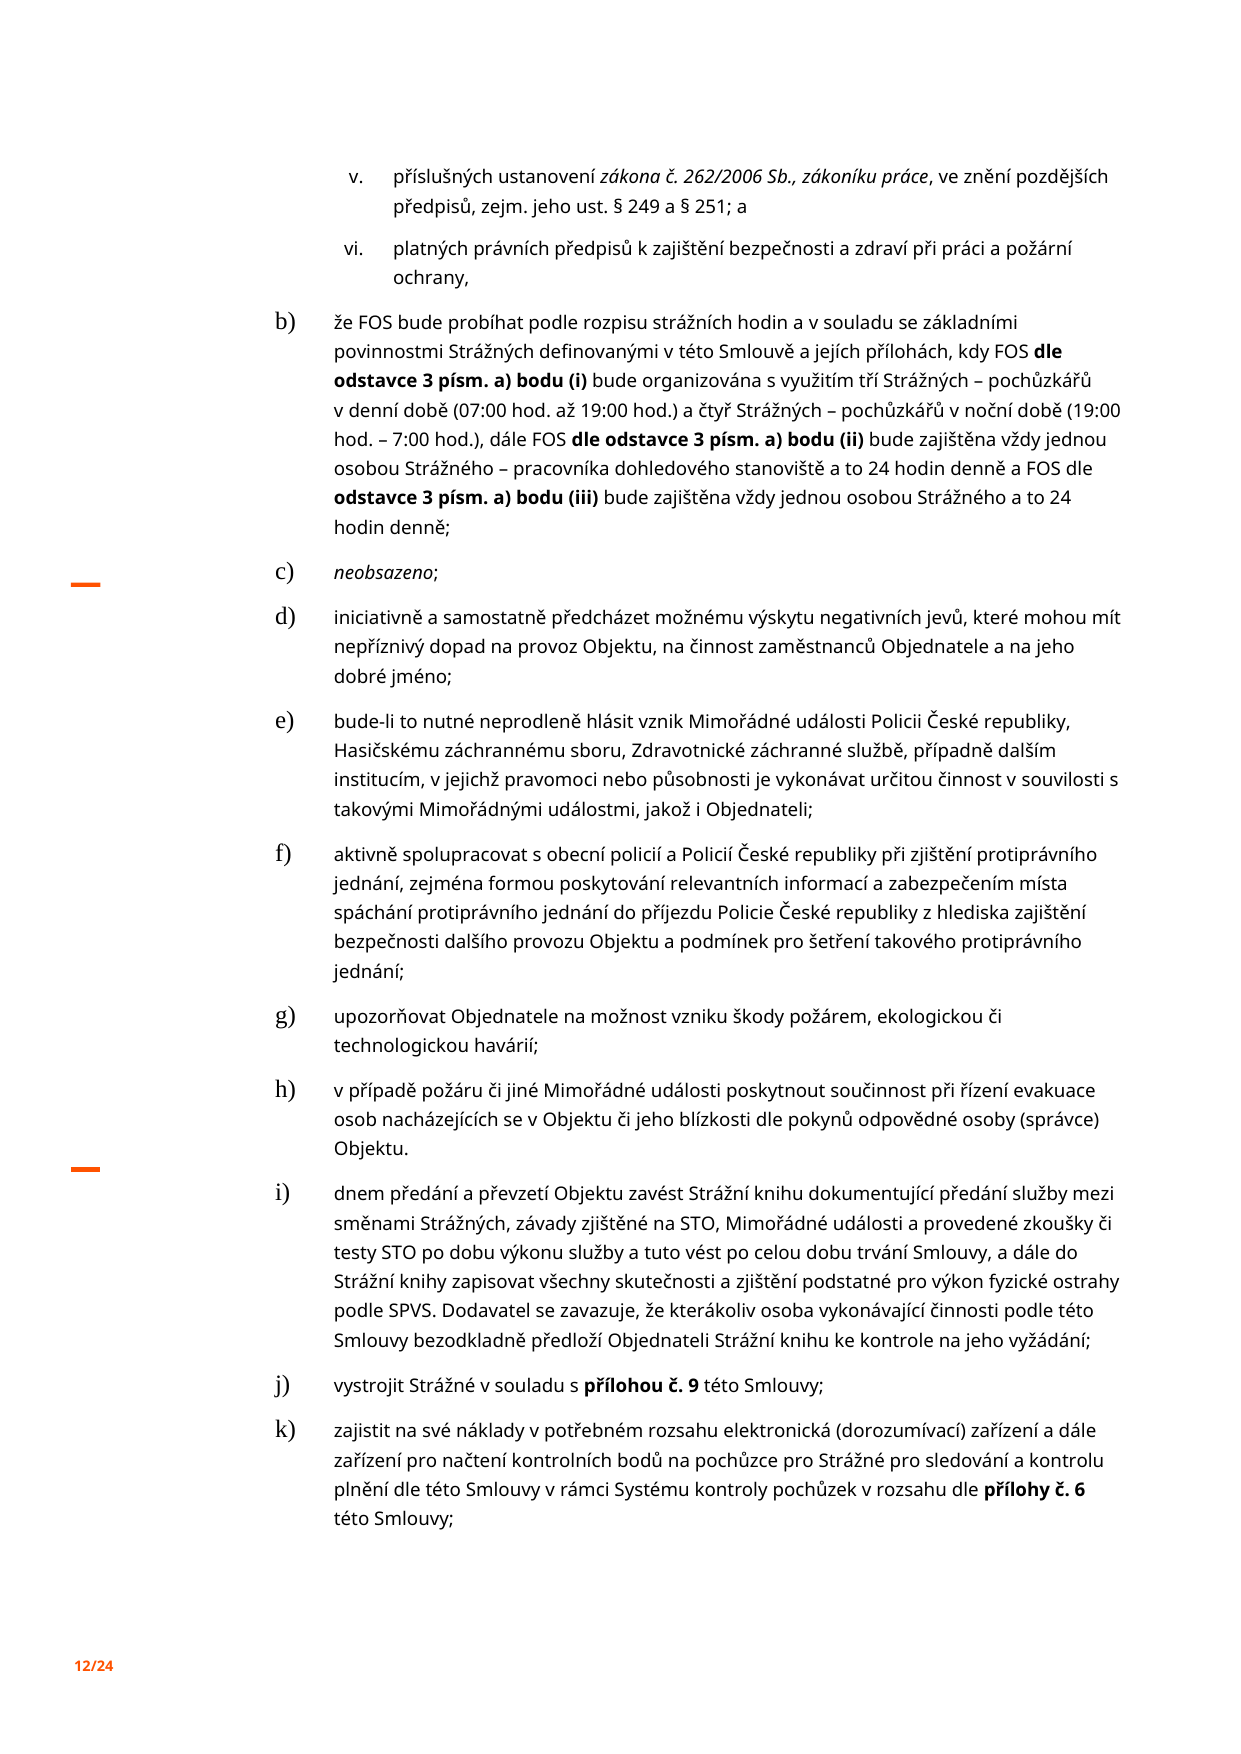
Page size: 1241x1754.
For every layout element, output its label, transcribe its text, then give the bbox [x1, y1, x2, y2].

list aktivně spolupracovat s obecní policií a Policií České republiky při zjištění protiprávního jednání, zejména formou poskytování relevantních informací a zabezpečením místa spáchání protiprávního jednání do příjezdu Policie České republiky z hlediska zajištění bezpečnosti dalšího provozu Objektu a podmínek pro šetření takového protiprávního jednání; [275, 838, 1122, 983]
list příslušných ustanovení zákona č. 262/2006 Sb., zákoníku práce, ve znění pozdějších předpisů, zejm. jeho ust. § 249 a § 251; a [363, 164, 1122, 218]
list bude-li to nutné neprodleně hlásit vznik Mimořádné události Policii České republiky, Hasičskému záchrannému sboru, Zdravotnické záchranné službě, případně dalším institucím, v jejichž pravomoci nebo působnosti je vykonávat určitou činnost v souvilosti s takovými Mimořádnými událostmi, jakož i Objednateli; [275, 705, 1122, 821]
list platných právních předpisů k zajištění bezpečnosti a zdraví při práci a požární ochrany, [363, 235, 1122, 289]
list zajistit na své náklady v potřebném rozsahu elektronická (dorozumívací) zařízení a dále zařízení pro načtení kontrolních bodů na pochůzce pro Strážné pro sledování a kontrolu plnění dle této Smlouvy v rámci Systému kontroly pochůzek v rozsahu dle přílohy č. 6 této Smlouvy; [275, 1414, 1122, 1531]
list neobsazeno; [275, 556, 1122, 584]
list iniciativně a samostatně předcházet možnému výskytu negativních jevů, které mohou mít nepříznivý dopad na provoz Objektu, na činnost zaměstnanců objednatele a na jeho dobré jméno; [275, 601, 1122, 688]
list upozorňovat Objednatele na možnost vzniku škody požárem, ekologickou či technologickou havárií; [275, 1000, 1122, 1058]
list v případě požáru či jiné Mimořádné události poskytnout součinnost při řízení evakuace osob nacházejících se v Objektu či jeho blízkosti dle pokynů odpovědné osoby (správce) Objektu. [275, 1074, 1122, 1161]
list že FOS bude probíhat podle rozpisu strážních hodin a v souladu se základními povinnostmi Strážných definovanými v této Smlouvě a jejích přílohách, kdy FOS dle odstavce 3 písm. a) bodu (i) bude organizována s využitím tří Strážných – pochůzkářů v denní době (07:00 hod. až 19:00 hod.) a čtyř Strážných – pochůzkářů v noční době (19:00 hod. – 7:00 hod.), dále FOS dle odstavce 3 písm. a) bodu (ii) bude zajištěna vždy jednou osobou Strážného – pracovníka dohledového stanoviště a to 24 hodin denně a FOS dle odstavce 3 písm. a) bodu (iii) bude zajištěna vždy jednou osobou Strážného a to 24 hodin denně; [275, 306, 1122, 539]
list dnem předání a převzetí Objektu zavést Strážní knihu dokumentující předání služby mezi směnami Strážných, závady zjištěné na STO, Mimořádné události a provedené zkoušky či testy STO po dobu výkonu služby a tuto vést po celou dobu trvání Smlouvy, a dále do Strážní knihy zapisovat všechny skutečnosti a zjištění podstatné pro výkon fyzické ostrahy podle SPVS. Dodavatel se zavazuje, že kterákoliv osoba vykonávající činnosti podle této Smlouvy bezodkladně předloží objednateli Strážní knihu ke kontrole na jeho vyžádání; [275, 1177, 1122, 1353]
list vystrojit Strážné v souladu s přílohou č. 9 této Smlouvy; [275, 1369, 1122, 1398]
